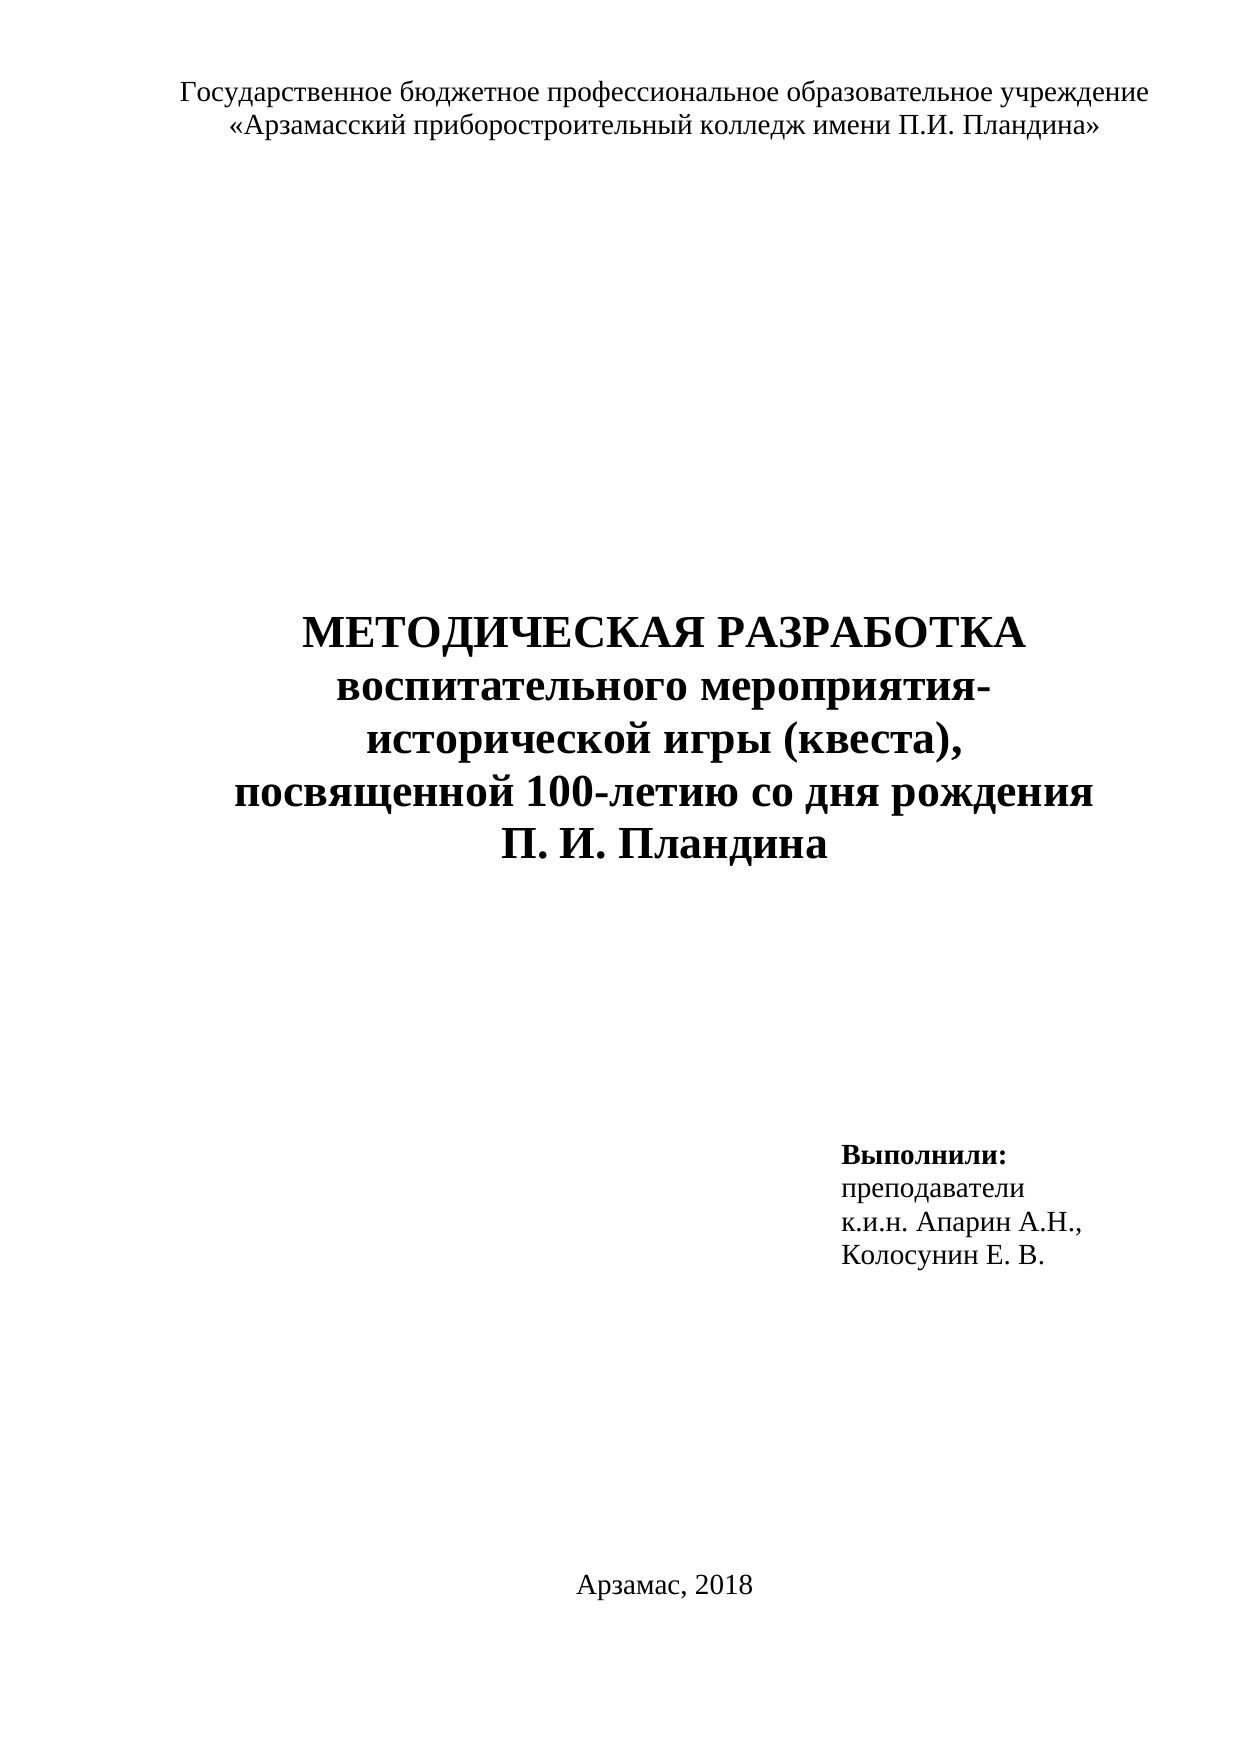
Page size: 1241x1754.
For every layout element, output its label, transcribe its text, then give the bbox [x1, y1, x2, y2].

text Колосунин Е. В. [841, 1237, 1152, 1271]
text воспитательного мероприятия- [177, 658, 1152, 710]
text к.и.н. Апарин А.Н., [841, 1204, 1152, 1237]
text МЕТОДИЧЕСКАЯ РАЗРАБОТКА [177, 605, 1152, 658]
text посвященной 100-летию со дня рождения [177, 763, 1152, 816]
text Арзамас, 2018 [177, 1567, 1152, 1601]
text Государственное бюджетное профессиональное образовательное учреждение «Арзамасский приборостроительный колледж имени П.И. Пландина» [177, 74, 1152, 141]
text Выполнили: преподаватели [841, 1137, 1152, 1204]
text П. И. Пландина [177, 816, 1152, 868]
text исторической игры (квеста), [177, 710, 1152, 763]
